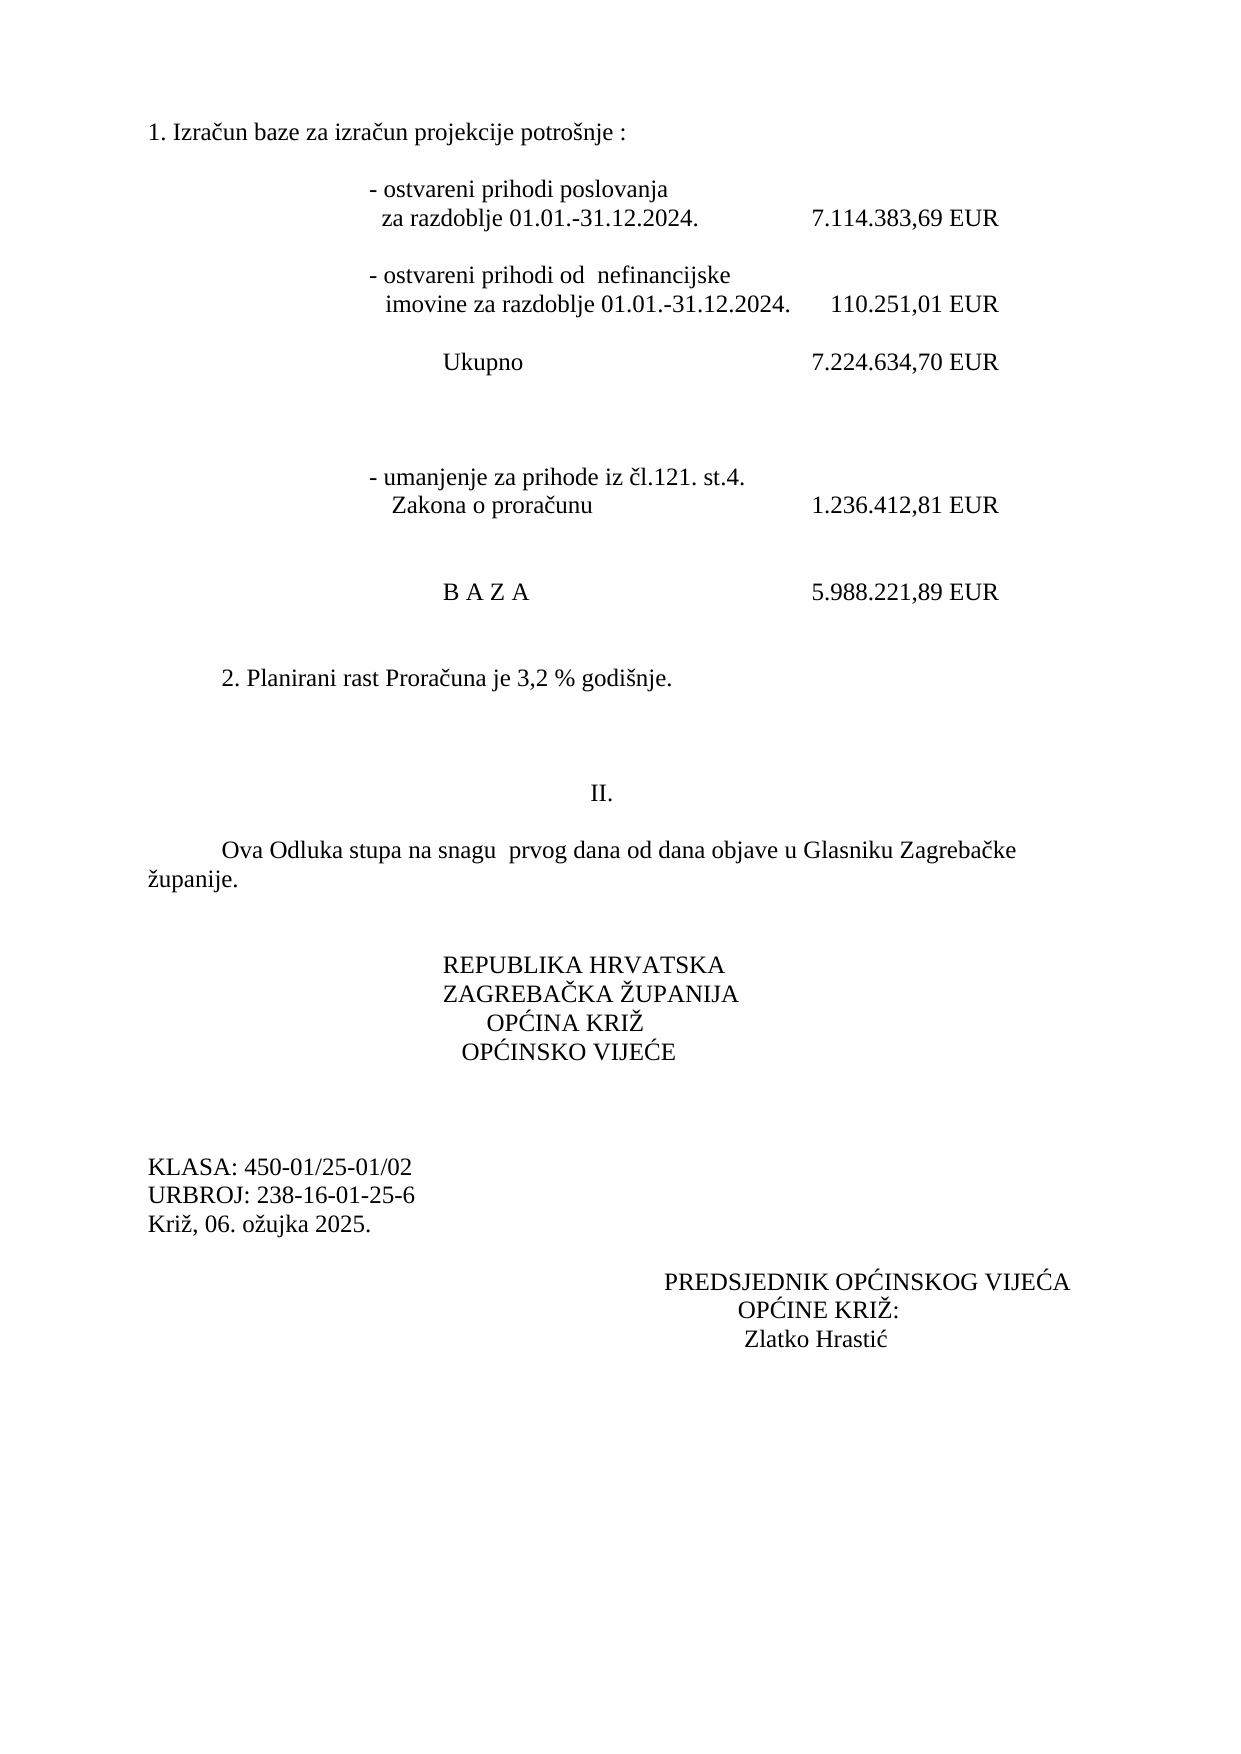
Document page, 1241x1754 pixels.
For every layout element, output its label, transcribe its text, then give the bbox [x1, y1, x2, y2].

text - ostvareni prihodi od nefinancijske [148, 260, 1093, 289]
text REPUBLIKA HRVATSKA [148, 950, 1093, 979]
text PREDSJEDNIK OPĆINSKOG VIJEĆA [148, 1267, 1093, 1295]
text KLASA: 450-01/25-01/02 [148, 1152, 1093, 1180]
text za razdoblje 01.01.-31.12.2024. 7.114.383,69 EUR [148, 203, 1093, 232]
text URBROJ: 238-16-01-25-6 [148, 1180, 1093, 1209]
text II. [148, 778, 1093, 807]
text OPĆINE KRIŽ: [148, 1295, 1093, 1324]
text Ukupno 7.224.634,70 EUR [148, 347, 1093, 375]
text Križ, 06. ožujka 2025. [148, 1209, 1093, 1238]
text - umanjenje za prihode iz čl.121. st.4. [148, 462, 1093, 490]
text 2. Planirani rast Proračuna je 3,2 % godišnje. [148, 663, 1093, 692]
text 1. Izračun baze za izračun projekcije potrošnje : [148, 117, 1093, 145]
text Ova Odluka stupa na snagu prvog dana od dana objave u Glasniku Zagrebačke županije. [148, 835, 1093, 893]
text OPĆINA KRIŽ [148, 1008, 1093, 1037]
text - ostvareni prihodi poslovanja [148, 174, 1093, 203]
text B A Z A 5.988.221,89 EUR [148, 577, 1093, 605]
text imovine za razdoblje 01.01.-31.12.2024. 110.251,01 EUR [298, 289, 1093, 318]
text Zakona o proračunu 1.236.412,81 EUR [298, 490, 1093, 519]
text ZAGREBAČKA ŽUPANIJA [148, 979, 1093, 1008]
text Zlatko Hrastić [148, 1324, 1093, 1353]
text OPĆINSKO VIJEĆE [148, 1037, 1093, 1065]
